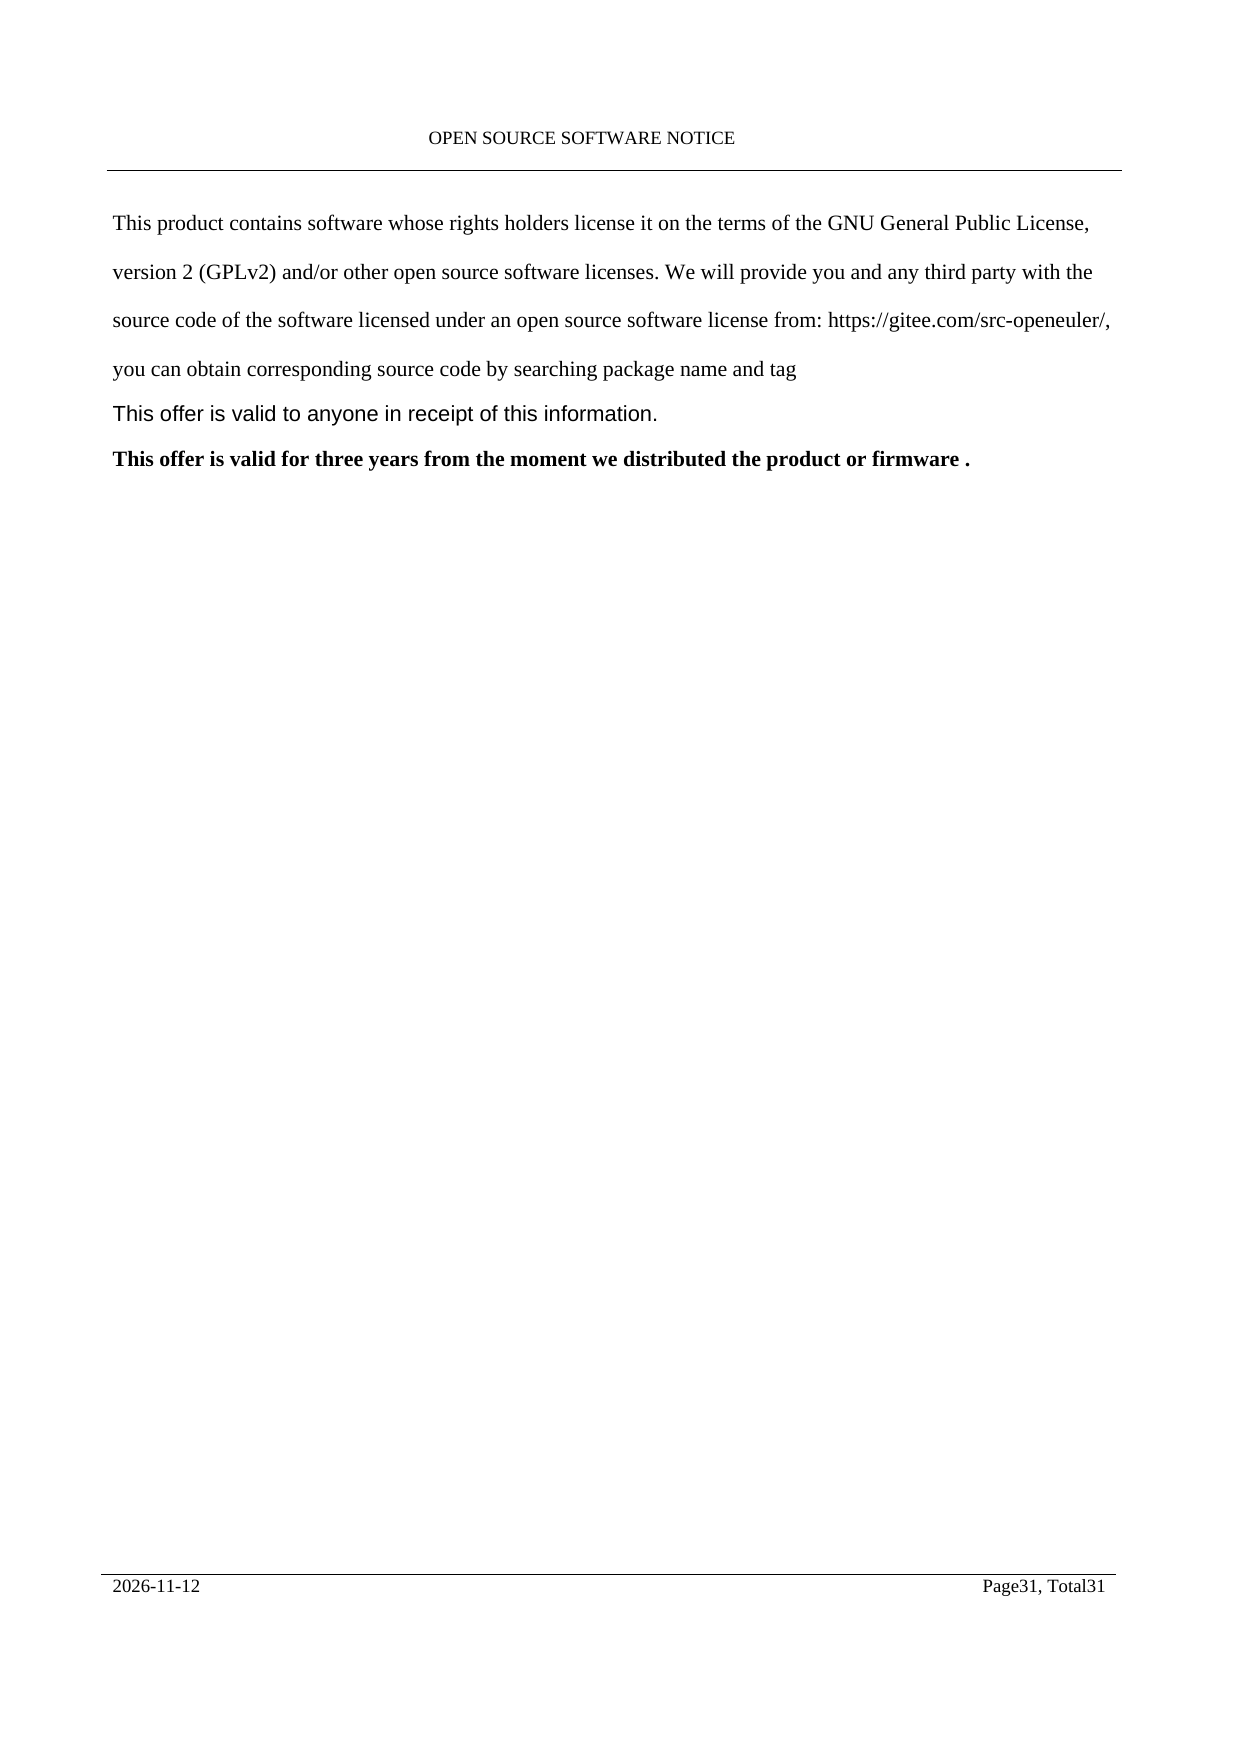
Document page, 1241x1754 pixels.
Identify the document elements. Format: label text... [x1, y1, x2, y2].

text This offer is valid to anyone in receipt of this information. [112, 398, 1128, 430]
text This offer is valid for three years from the moment we distributed the product or firmware . [112, 443, 1128, 475]
text This product contains software whose rights holders license it on the terms of the GNU General Public License, version 2 (GPLv2) and/or other open source software licenses. We will provide you and any third party with the source code of the software licensed under an open source software license from: https://gitee.com/src-openeuler/, you can obtain corresponding source code by searching package name and tag [112, 206, 1128, 385]
